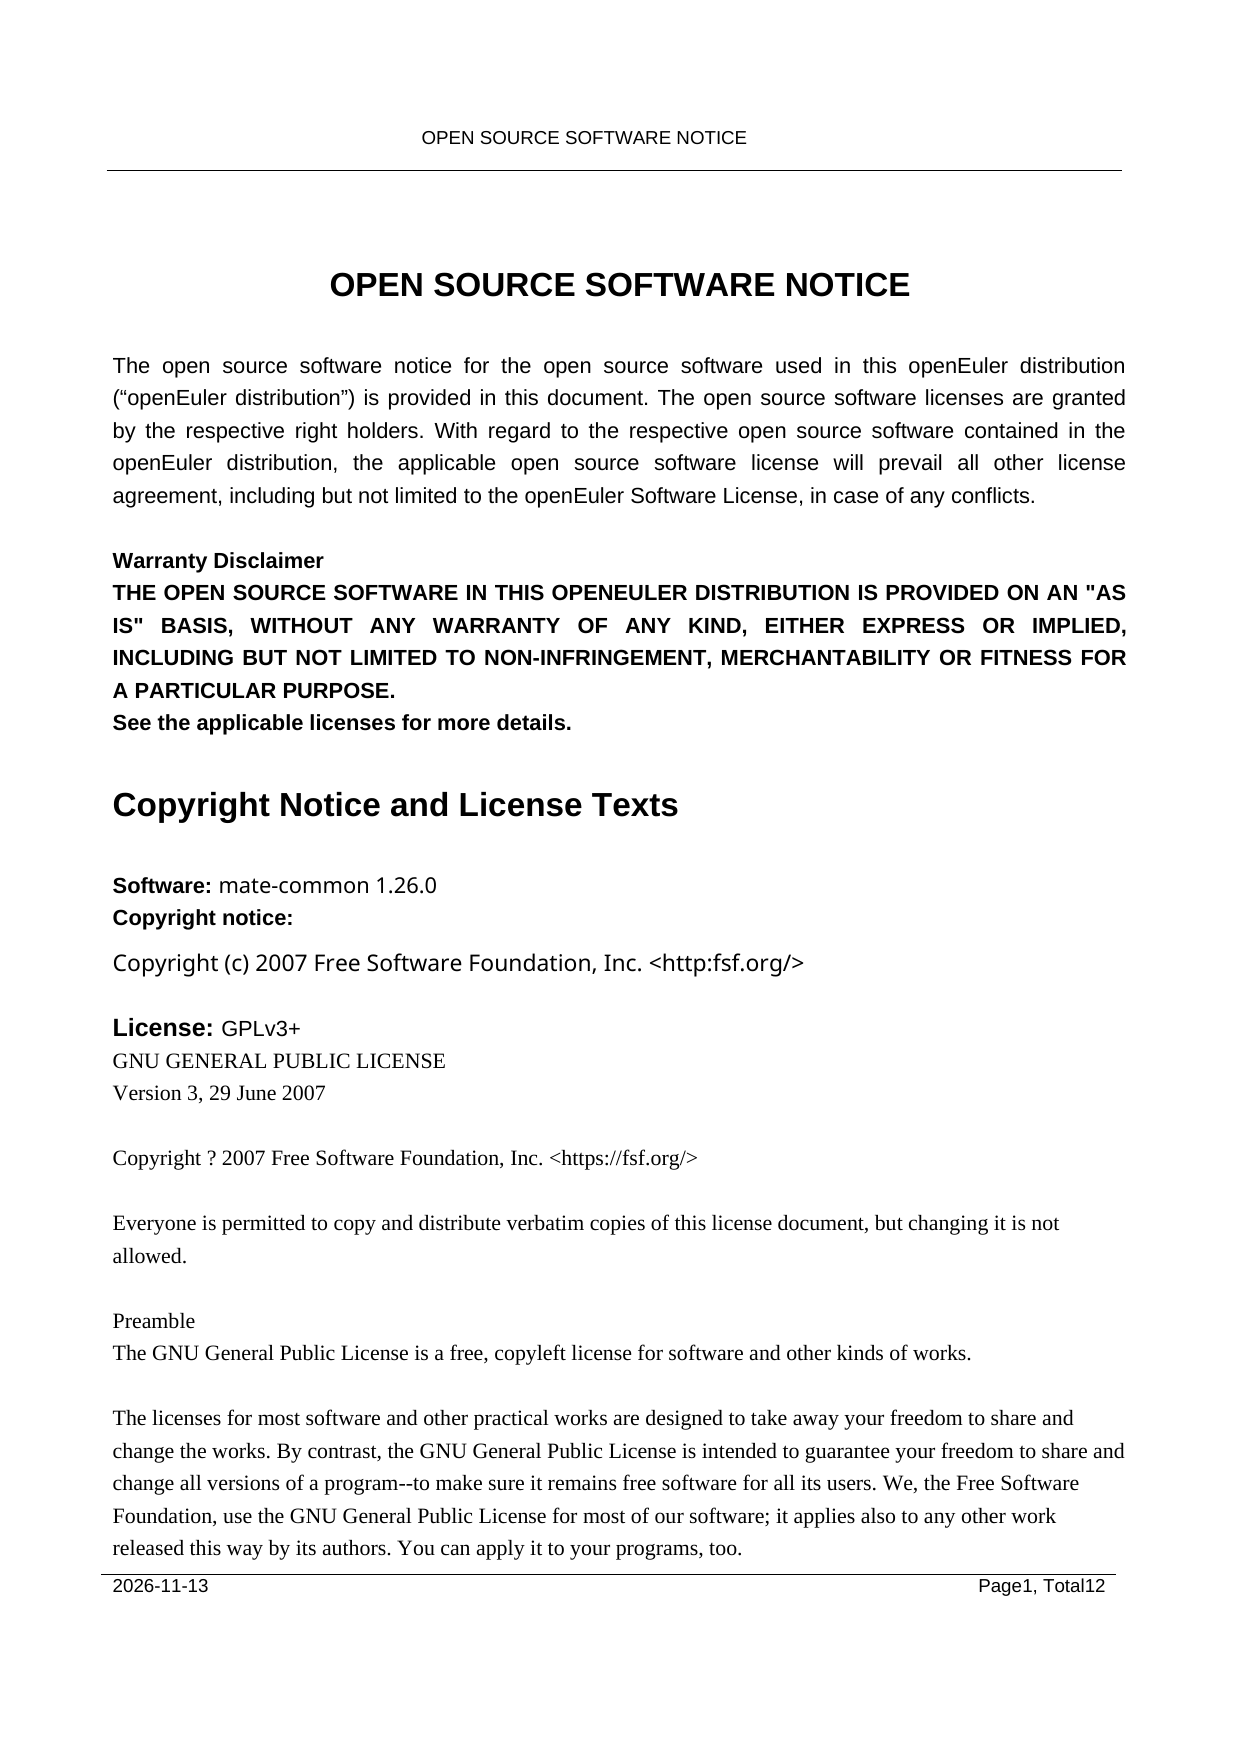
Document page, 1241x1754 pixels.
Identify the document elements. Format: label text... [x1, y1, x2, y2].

text OPEN SOURCE SOFTWARE NOTICE [112, 251, 1128, 316]
text Copyright (c) 2007 Free Software Foundation, Inc. <http:fsf.org/> [112, 947, 1128, 1012]
text Copyright notice: [112, 901, 1128, 934]
text The open source software notice for the open source software used in this openEuler distribution (“openEuler distribution”) is provided in this document. The open source software licenses are granted by the respective right holders. With regard to the respective open source software contained in the openEuler distribution, the applicable open source software license will prevail all other license agreement, including but not limited to the openEuler Software License, in case of any conflicts. [112, 349, 1128, 511]
text Warranty Disclaimer [112, 544, 1128, 576]
text THE OPEN SOURCE SOFTWARE IN THIS OPENEULER DISTRIBUTION IS PROVIDED ON AN "AS IS" BASIS, WITHOUT ANY WARRANTY OF ANY KIND, EITHER EXPRESS OR IMPLIED, INCLUDING BUT NOT LIMITED TO NON-INFRINGEMENT, MERCHANTABILITY OR FITNESS FOR A PARTICULAR PURPOSE. See the applicable licenses for more details. [112, 576, 1128, 739]
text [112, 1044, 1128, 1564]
text License: GPLv3+ [112, 1012, 1128, 1044]
title Software: mate-common 1.26.0 [112, 869, 1128, 901]
text Copyright Notice and License Texts [112, 771, 1128, 836]
